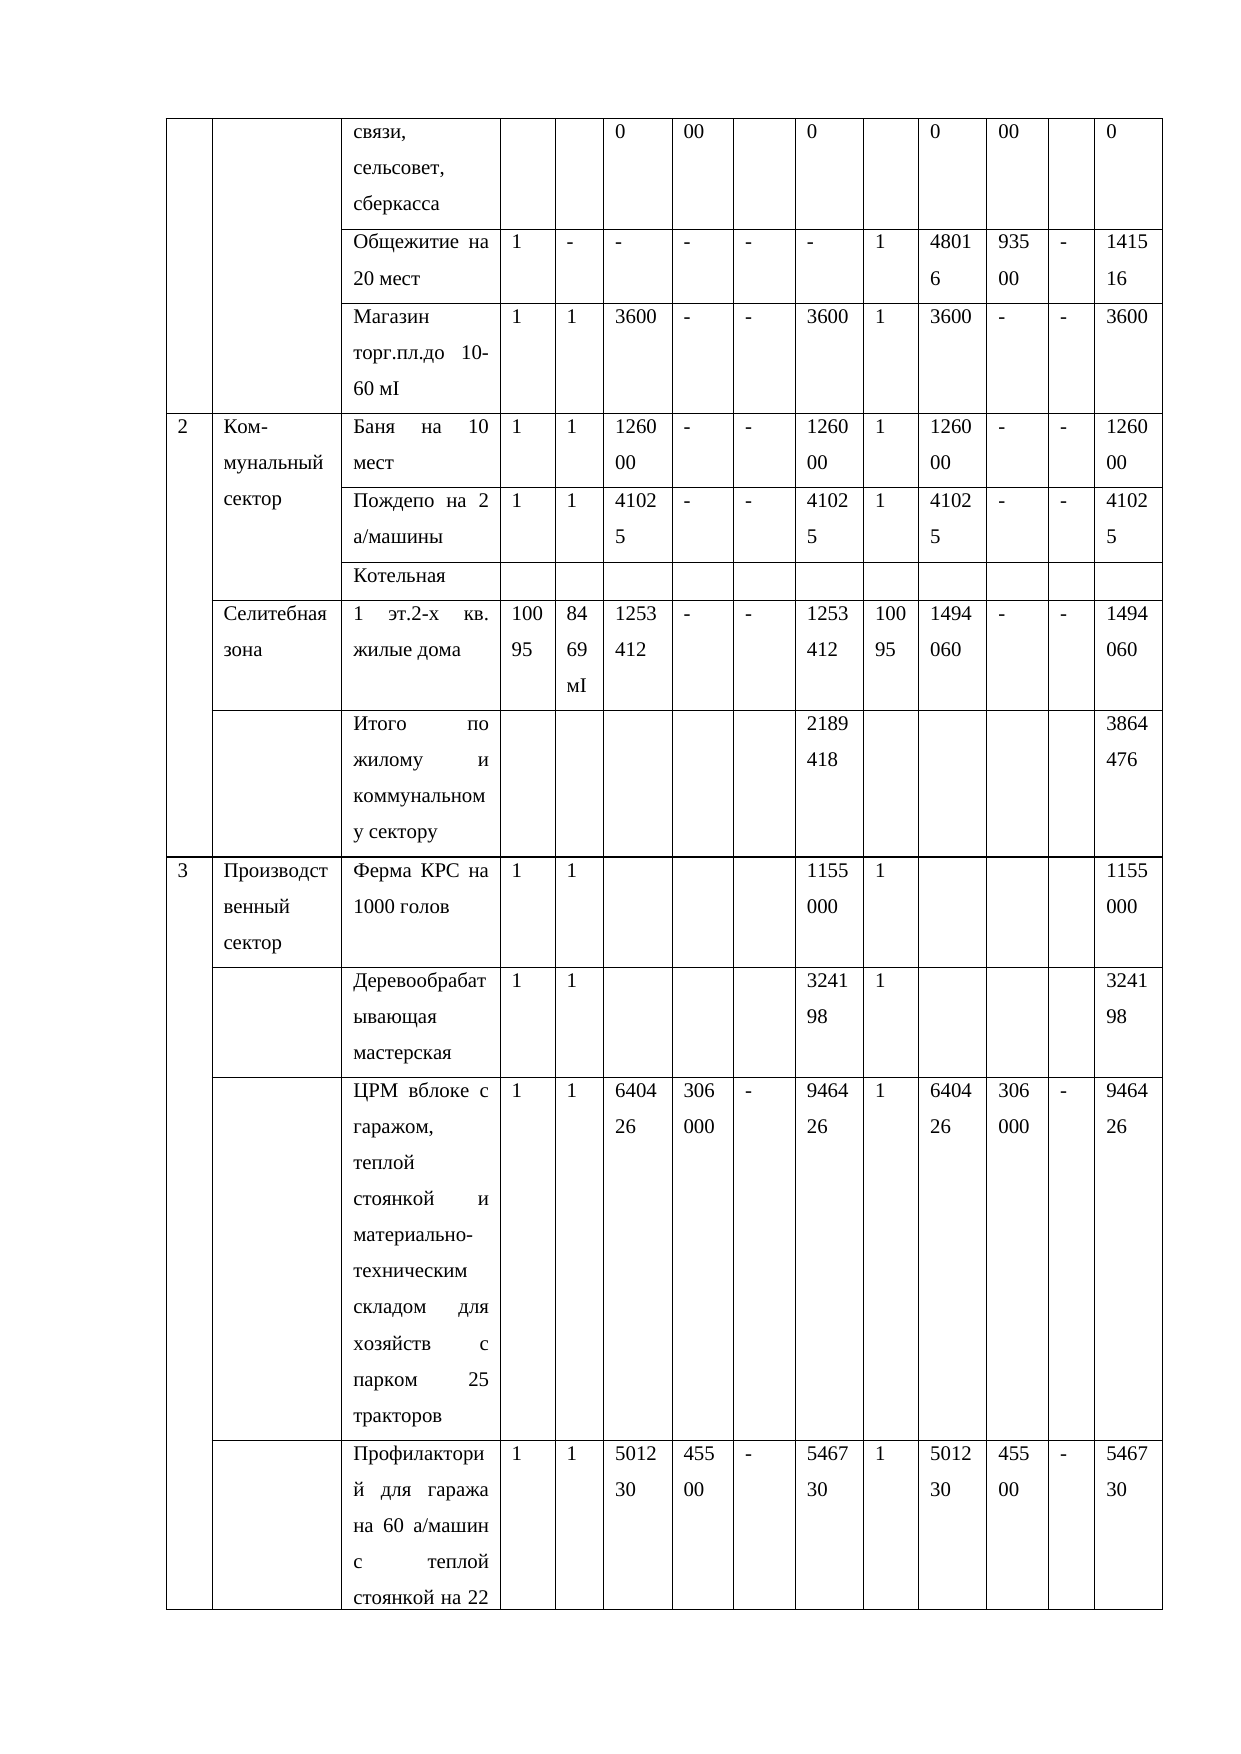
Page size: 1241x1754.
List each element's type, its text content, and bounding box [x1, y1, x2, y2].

table_cell 1 [864, 304, 918, 413]
table_cell 946426 [1095, 1078, 1162, 1440]
table_cell 1494060 [1095, 601, 1162, 710]
table_cell 8469 мІ [556, 601, 603, 710]
table_cell [604, 968, 672, 1077]
table_cell 1 [501, 488, 555, 562]
table_cell Общежитие на 20 мест [342, 230, 500, 303]
table_cell - [1049, 1441, 1094, 1609]
table_cell 52700 [604, 119, 672, 228]
table_cell 1 [864, 968, 918, 1077]
table_cell 1155000 [1095, 858, 1162, 967]
table_cell 3600 [1095, 304, 1162, 413]
table_cell [987, 563, 1048, 600]
table_cell 2189418 [796, 711, 863, 856]
table_cell - [734, 601, 795, 710]
table_cell 41025 [796, 488, 863, 562]
table_cell [864, 711, 918, 856]
table_cell 1494060 [919, 601, 986, 710]
table_cell 1 [864, 488, 918, 562]
table_cell [734, 858, 795, 967]
table_cell 324198 [796, 968, 863, 1077]
table_cell 45500 [673, 1441, 733, 1609]
table_cell 2 [167, 414, 212, 856]
table_cell 1 [864, 858, 918, 967]
table_cell [213, 1078, 341, 1440]
table_cell [734, 968, 795, 1077]
table_cell - [1049, 230, 1094, 303]
table_cell - [734, 304, 795, 413]
table_cell - [604, 230, 672, 303]
table_cell 1 [501, 1078, 555, 1440]
table_cell - [673, 414, 733, 487]
table_cell 1 [864, 230, 918, 303]
table_cell - [1049, 601, 1094, 710]
table_cell Итого по жилому и коммунальному сектору [342, 711, 500, 856]
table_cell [342, 1441, 500, 1609]
table_cell 94200 [1095, 119, 1162, 228]
table_cell [1049, 858, 1094, 967]
table_cell 1 [556, 968, 603, 1077]
table_cell [604, 858, 672, 967]
table_cell [213, 711, 341, 856]
table_cell 1 [556, 119, 603, 228]
table_cell 41025 [604, 488, 672, 562]
table_cell - [987, 601, 1048, 710]
table_cell - [1049, 119, 1094, 228]
table_cell [864, 563, 918, 600]
table_cell 640426 [919, 1078, 986, 1440]
table_cell [734, 563, 795, 600]
table_cell 1 [864, 119, 918, 228]
table_cell Селитебная зона [213, 601, 341, 710]
table_cell 126000 [604, 414, 672, 487]
table_cell 41500 [673, 119, 733, 228]
table_cell ЦРМ вблоке с гаражом, теплой стоянкой и материально-техническим складом для хозяйств с парком 25 тракторов [342, 1078, 500, 1440]
table_cell 1 [501, 968, 555, 1077]
table_cell 546730 [796, 1441, 863, 1609]
table_cell 41025 [919, 488, 986, 562]
table_cell 1 [556, 414, 603, 487]
table_cell - [987, 414, 1048, 487]
table_cell 546730 [1095, 1441, 1162, 1609]
table_cell [919, 563, 986, 600]
table_cell - [734, 1078, 795, 1440]
table_cell Деревообрабатывающая мастерская [342, 968, 500, 1077]
table_cell 3 [167, 858, 212, 1609]
table_cell 45500 [987, 1441, 1048, 1609]
table_cell Баня на 10 мест [342, 414, 500, 487]
table_cell Производственный сектор [213, 858, 341, 967]
table_cell - [987, 488, 1048, 562]
table_cell 41500 [987, 119, 1048, 228]
table_cell 1 [864, 1441, 918, 1609]
table_cell 1 [501, 119, 555, 228]
table_cell 126000 [919, 414, 986, 487]
table_cell Ферма КРС на 1000 голов [342, 858, 500, 967]
table_cell 501230 [919, 1441, 986, 1609]
table_cell 946426 [796, 1078, 863, 1440]
table_cell [919, 968, 986, 1077]
table_cell 1 [864, 1078, 918, 1440]
table_cell - [1049, 488, 1094, 562]
table_cell 306000 [673, 1078, 733, 1440]
table_cell 1155000 [796, 858, 863, 967]
table_cell 1 [501, 230, 555, 303]
table_cell [213, 1441, 341, 1609]
table_cell [673, 711, 733, 856]
table_cell 3600 [604, 304, 672, 413]
table_cell 10095 [501, 601, 555, 710]
table_cell 1 [864, 414, 918, 487]
table_cell 52700 [919, 119, 986, 228]
table_cell [1049, 968, 1094, 1077]
table_cell 126000 [796, 414, 863, 487]
table_cell 141516 [1095, 230, 1162, 303]
table_cell 3600 [919, 304, 986, 413]
table_cell 324198 [1095, 968, 1162, 1077]
table_cell 640426 [604, 1078, 672, 1440]
table_cell 1 [556, 488, 603, 562]
table_cell - [796, 230, 863, 303]
table_cell - [1049, 304, 1094, 413]
table_cell [673, 563, 733, 600]
table_cell 94200 [796, 119, 863, 228]
table_cell - [673, 304, 733, 413]
table_cell 126000 [1095, 414, 1162, 487]
table_cell 1 [501, 414, 555, 487]
table_cell Магазин торг.пл.до 10-60 мІ [342, 304, 500, 413]
table_cell [1095, 563, 1162, 600]
table_cell - [673, 601, 733, 710]
table_cell Пождепо на 2 а/машины [342, 488, 500, 562]
table_cell [604, 563, 672, 600]
table_cell - [734, 230, 795, 303]
table_cell Ком-мунальный сектор [213, 414, 341, 600]
table_cell 306000 [987, 1078, 1048, 1440]
table_cell - [987, 304, 1048, 413]
table_cell 3600 [796, 304, 863, 413]
table_cell 501230 [604, 1441, 672, 1609]
table_cell - [556, 230, 603, 303]
table_cell - [1049, 414, 1094, 487]
table_cell [987, 711, 1048, 856]
table_cell [987, 858, 1048, 967]
table_cell [1049, 563, 1094, 600]
table_cell 48016 [919, 230, 986, 303]
table_cell 41025 [1095, 488, 1162, 562]
table_cell [919, 711, 986, 856]
table_cell 1 [556, 304, 603, 413]
table_cell 10095 [864, 601, 918, 710]
table_cell - [734, 414, 795, 487]
table_cell - [734, 488, 795, 562]
table_cell 1 [501, 858, 555, 967]
table_cell 1 [556, 858, 603, 967]
table_cell - [673, 230, 733, 303]
table_cell 93500 [987, 230, 1048, 303]
table_cell 3864476 [1095, 711, 1162, 856]
table_cell [556, 563, 603, 600]
table_cell - [734, 1441, 795, 1609]
table_cell - [1049, 1078, 1094, 1440]
table_cell [919, 858, 986, 967]
table_cell [556, 711, 603, 856]
table_cell [673, 858, 733, 967]
table_cell 1 [501, 1441, 555, 1609]
table_cell - [673, 488, 733, 562]
table_cell - [734, 119, 795, 228]
table_cell 1 эт.2-х кв. жилые дома [342, 601, 500, 710]
table_cell [604, 711, 672, 856]
table_cell [673, 968, 733, 1077]
table_cell 1 [556, 1441, 603, 1609]
table_cell Котельная [342, 563, 500, 600]
table_cell [1049, 711, 1094, 856]
table_cell [501, 563, 555, 600]
table_cell [796, 563, 863, 600]
table_cell [213, 968, 341, 1077]
table_cell 1253412 [796, 601, 863, 710]
table_cell 1 [501, 304, 555, 413]
table_cell [987, 968, 1048, 1077]
table_cell 1 [556, 1078, 603, 1440]
table_cell [734, 711, 795, 856]
table_cell [501, 711, 555, 856]
table_cell 1253412 [604, 601, 672, 710]
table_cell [342, 119, 500, 228]
